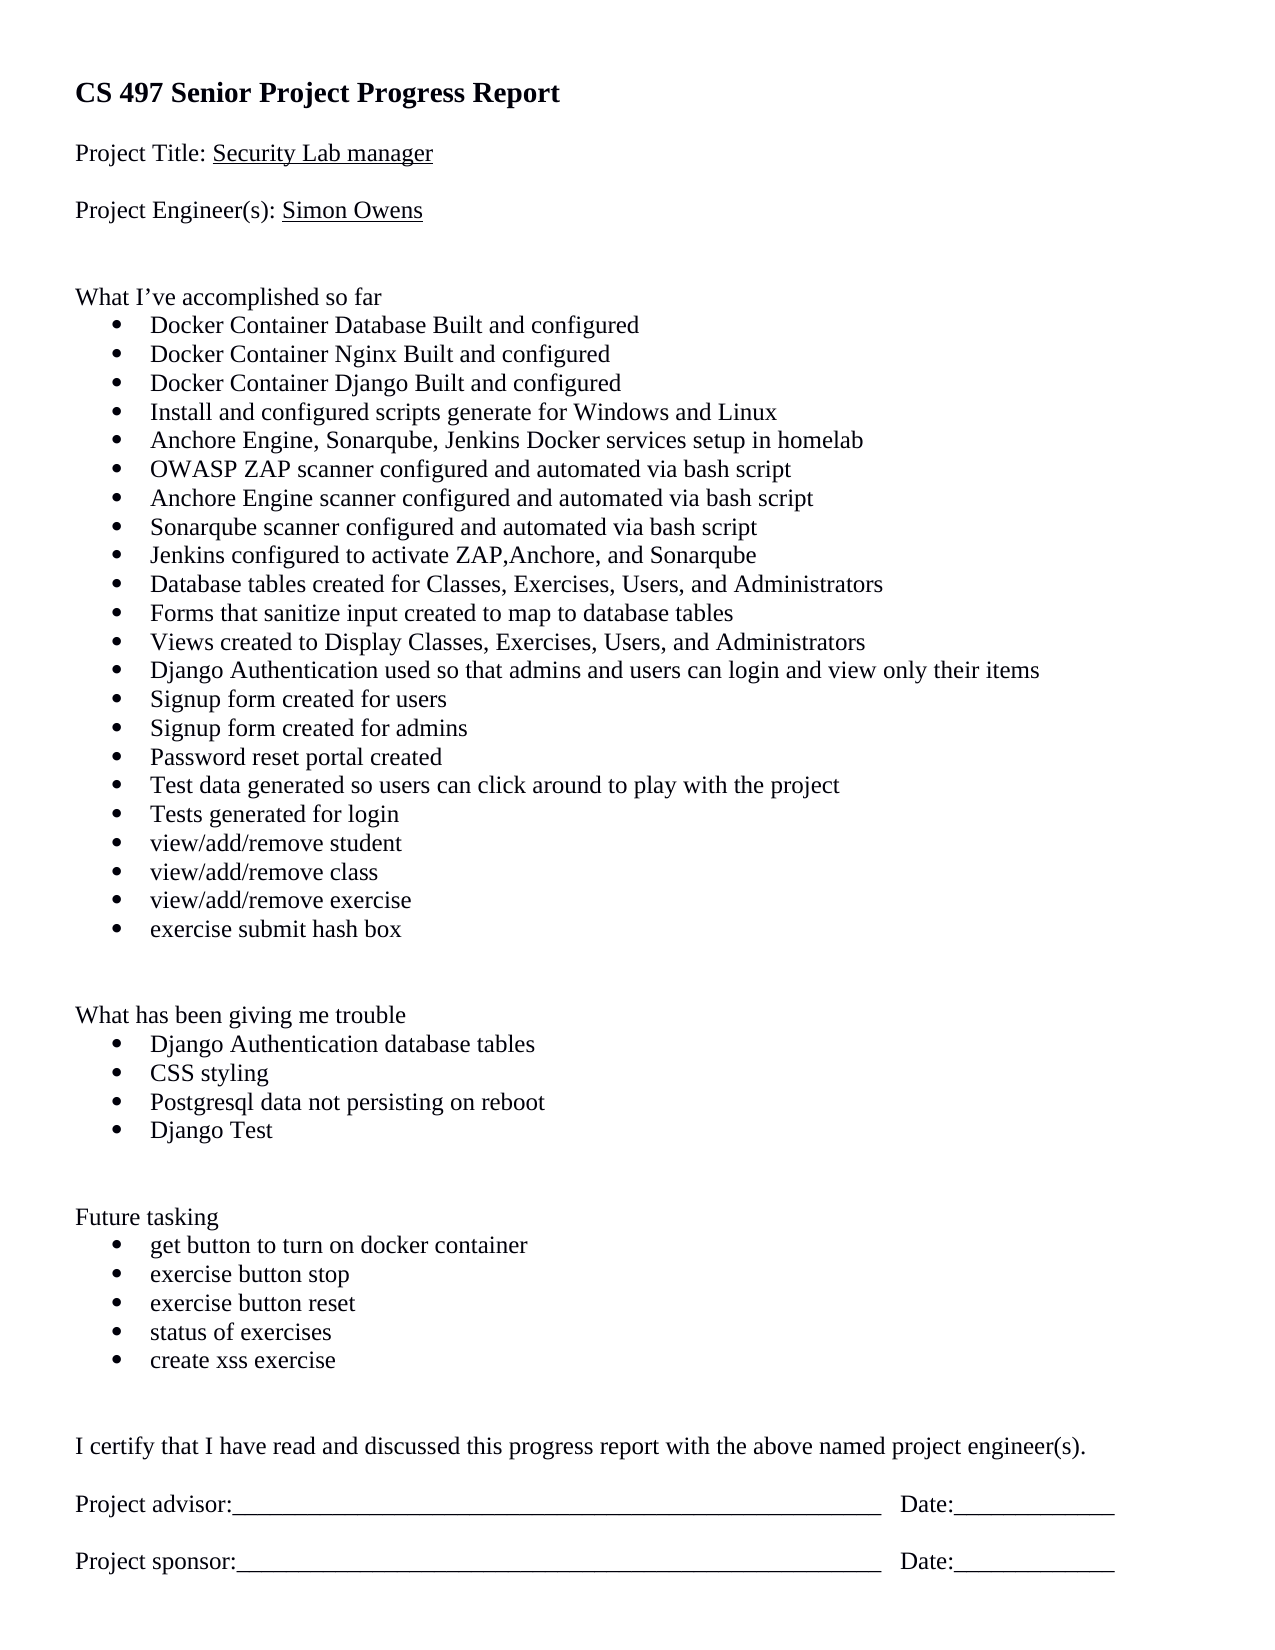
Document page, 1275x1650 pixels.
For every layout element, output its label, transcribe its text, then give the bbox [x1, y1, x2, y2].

list exercise button stop [112, 1259, 1200, 1288]
list Signup form created for users [112, 684, 1200, 713]
list Signup form created for admins [112, 713, 1200, 742]
list view/add/remove student [112, 828, 1200, 857]
list Install and configured scripts generate for Windows and Linux [112, 397, 1200, 426]
list create xss exercise [112, 1346, 1200, 1374]
list Sonarqube scanner configured and automated via bash script [112, 512, 1200, 541]
list get button to turn on docker container [112, 1231, 1200, 1259]
list Views created to Display Classes, Exercises, Users, and Administrators [112, 627, 1200, 656]
list Jenkins configured to activate ZAP,Anchore, and Sonarqube [112, 541, 1200, 569]
list Docker Container Database Built and configured [112, 311, 1200, 339]
list Docker Container Django Built and configured [112, 368, 1200, 397]
list Database tables created for Classes, Exercises, Users, and Administrators [112, 569, 1200, 598]
list Anchore Engine, Sonarqube, Jenkins Docker services setup in homelab [112, 426, 1200, 454]
text What has been giving me trouble [75, 1001, 1200, 1029]
list Django Authentication database tables [112, 1029, 1200, 1058]
text What I’ve accomplished so far [75, 282, 1200, 311]
list Test data generated so users can click around to play with the project [112, 771, 1200, 799]
list Docker Container Nginx Built and configured [112, 339, 1200, 368]
list Password reset portal created [112, 742, 1200, 771]
list OWASP ZAP scanner configured and automated via bash script [112, 454, 1200, 483]
list Postgresql data not persisting on reboot [112, 1087, 1200, 1116]
text Project Title: Security Lab manager [75, 138, 1200, 167]
list exercise button reset [112, 1288, 1200, 1317]
text Project Engineer(s): Simon Owens [75, 196, 1200, 224]
list view/add/remove class [112, 857, 1200, 886]
list CSS styling [112, 1058, 1200, 1087]
list Django Test [112, 1116, 1200, 1144]
list view/add/remove exercise [112, 886, 1200, 914]
list Anchore Engine scanner configured and automated via bash script [112, 483, 1200, 512]
list Django Authentication used so that admins and users can login and view only their items [112, 656, 1200, 684]
list Tests generated for login [112, 799, 1200, 828]
text Future tasking [75, 1202, 1200, 1231]
list status of exercises [112, 1317, 1200, 1346]
list exercise submit hash box [112, 914, 1200, 943]
list Forms that sanitize input created to map to database tables [112, 598, 1200, 627]
